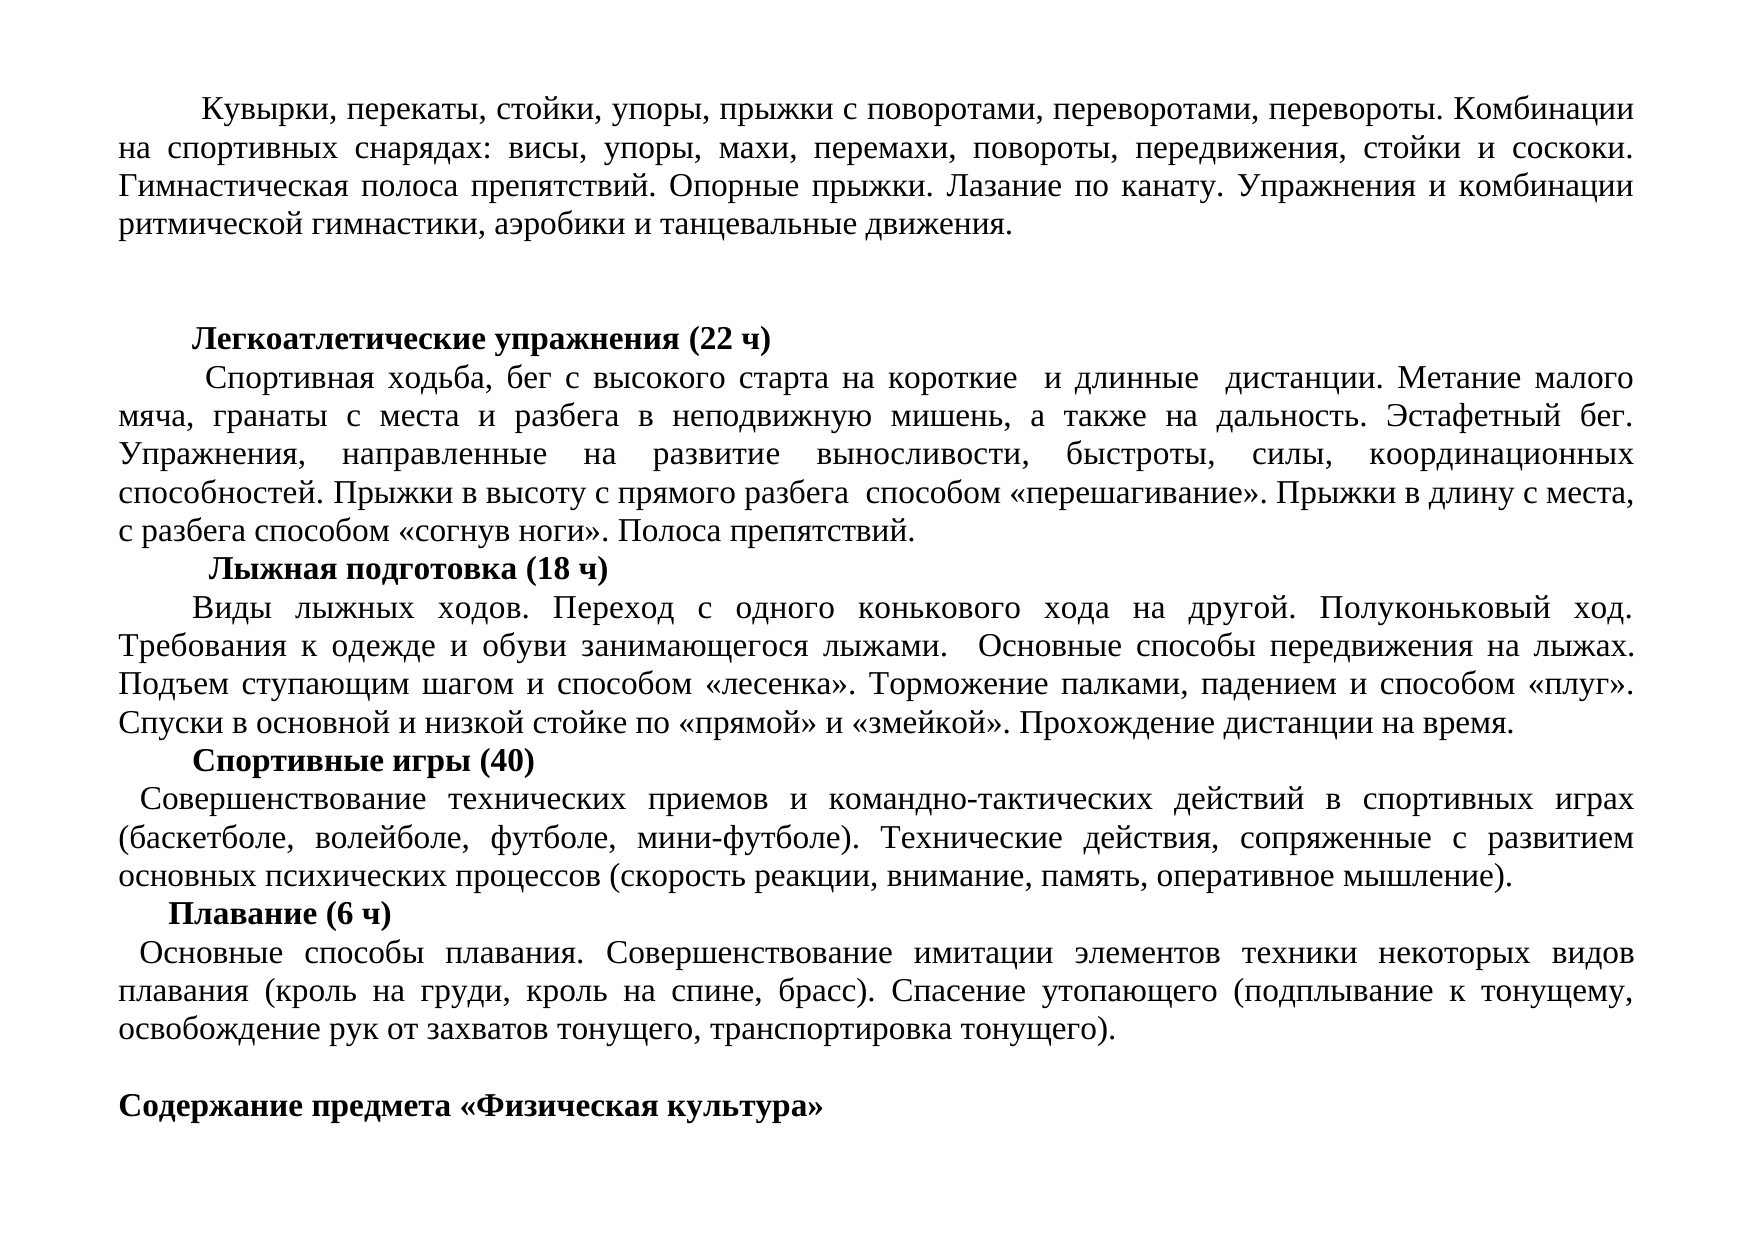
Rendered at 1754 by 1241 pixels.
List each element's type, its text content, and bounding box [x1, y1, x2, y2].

text Лыжная подготовка (18 ч) [118, 548, 1636, 587]
text Основные способы плавания. Совершенствование имитации элементов техники некоторых видов плавания (кроль на груди, кроль на спине, брасс). Спасение утопающего (подплывание к тонущему, освобождение рук от захватов тонущего, транспортировка тонущего). [118, 932, 1636, 1047]
text Кувырки, перекаты, стойки, упоры, прыжки с поворотами, переворотами, перевороты. Комбинации на спортивных снарядах: висы, упоры, махи, перемахи, повороты, передвижения, стойки и соскоки. Гимнастическая полоса препятствий. Опорные прыжки. Лазание по канату. Упражнения и комбинации ритмической гимнастики, аэробики и танцевальные движения. [118, 88, 1636, 242]
text Виды лыжных ходов. Переход с одного конькового хода на другой. Полуконьковый ход. Требования к одежде и обуви занимающегося лыжами. Основные способы передвижения на лыжах. Подъем ступающим шагом и способом «лесенка». Торможение палками, падением и способом «плуг». Спуски в основной и низкой стойке по «прямой» и «змейкой». Прохождение дистанции на время. [118, 587, 1636, 740]
text Спортивные игры (40) [118, 740, 1636, 778]
text Плавание (6 ч) [118, 893, 1636, 932]
text Совершенствование технических приемов и командно-тактических действий в спортивных играх (баскетболе, волейболе, футболе, мини-футболе). Технические действия, сопряженные с развитием основных психических процессов (скорость реакции, внимание, память, оперативное мышление). [118, 778, 1636, 893]
text Легкоатлетические упражнения (22 ч) [118, 318, 1636, 357]
text Спортивная ходьба, бег с высокого старта на короткие и длинные дистанции. Метание малого мяча, гранаты с места и разбега в неподвижную мишень, а также на дальность. Эстафетный бег. Упражнения, направленные на развитие выносливости, быстроты, силы, координационных способностей. Прыжки в высоту с прямого разбега способом «перешагивание». Прыжки в длину с места, с разбега способом «согнув ноги». Полоса препятствий. [118, 357, 1636, 548]
text Содержание предмета «Физическая культура» [118, 1085, 1636, 1123]
